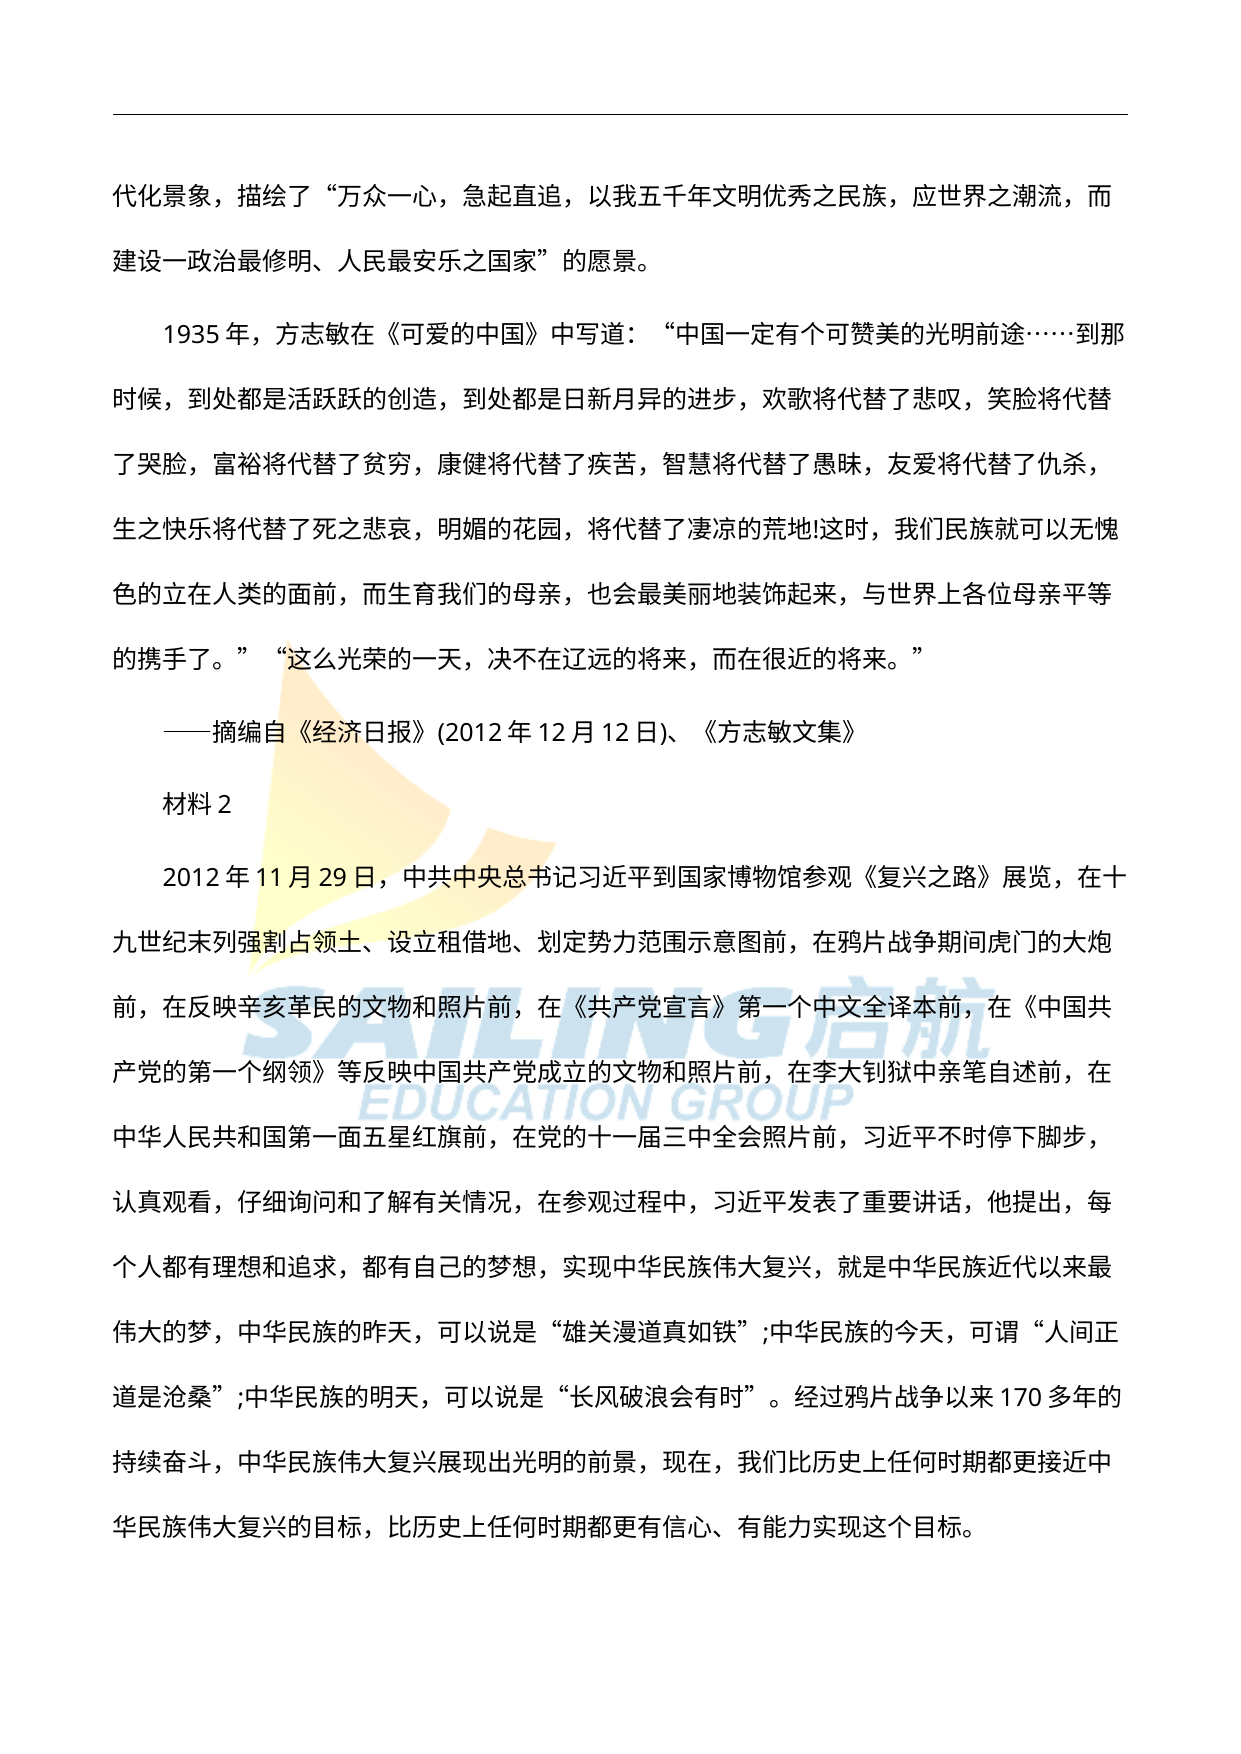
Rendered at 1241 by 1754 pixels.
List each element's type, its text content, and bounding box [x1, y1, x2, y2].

text 2012年11月29日，中共中央总书记习近平到国家博物馆参观《复兴之路》展览，在十九世纪末列强割占领土、设立租借地、划定势力范围示意图前，在鸦片战争期间虎门的大炮前，在反映辛亥革民的文物和照片前，在《共产党宣言》第一个中文全译本前，在《中国共产党的第一个纲领》等反映中国共产党成立的文物和照片前，在李大钊狱中亲笔自述前，在中华人民共和国第一面五星红旗前，在党的十一届三中全会照片前，习近平不时停下脚步，认真观看，仔细询问和了解有关情况，在参观过程中，习近平发表了重要讲话，他提出，每个人都有理想和追求，都有自己的梦想，实现中华民族伟大复兴，就是中华民族近代以来最伟大的梦，中华民族的昨天，可以说是“雄关漫道真如铁”;中华民族的今天，可谓“人间正道是沧桑”;中华民族的明天，可以说是“长风破浪会有时”。经过鸦片战争以来170多年的持续奋斗，中华民族伟大复兴展现出光明的前景，现在，我们比历史上任何时期都更接近中华民族伟大复兴的目标，比历史上任何时期都更有信心、有能力实现这个目标。 [112, 843, 1128, 1558]
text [112, 162, 1128, 292]
text 材料2 [112, 770, 1128, 835]
text ——摘编自《经济日报》(2012年12月12日)、《方志敏文集》 [112, 698, 1128, 763]
text 1935年，方志敏在《可爱的中国》中写道：“中国一定有个可赞美的光明前途……到那时候，到处都是活跃跃的创造，到处都是日新月异的进步，欢歌将代替了悲叹，笑脸将代替了哭脸，富裕将代替了贫穷，康健将代替了疾苦，智慧将代替了愚昧，友爱将代替了仇杀，生之快乐将代替了死之悲哀，明媚的花园，将代替了凄凉的荒地!这时，我们民族就可以无愧色的立在人类的面前，而生育我们的母亲，也会最美丽地装饰起来，与世界上各位母亲平等的携手了。”“这么光荣的一天，决不在辽远的将来，而在很近的将来。” [112, 300, 1128, 690]
